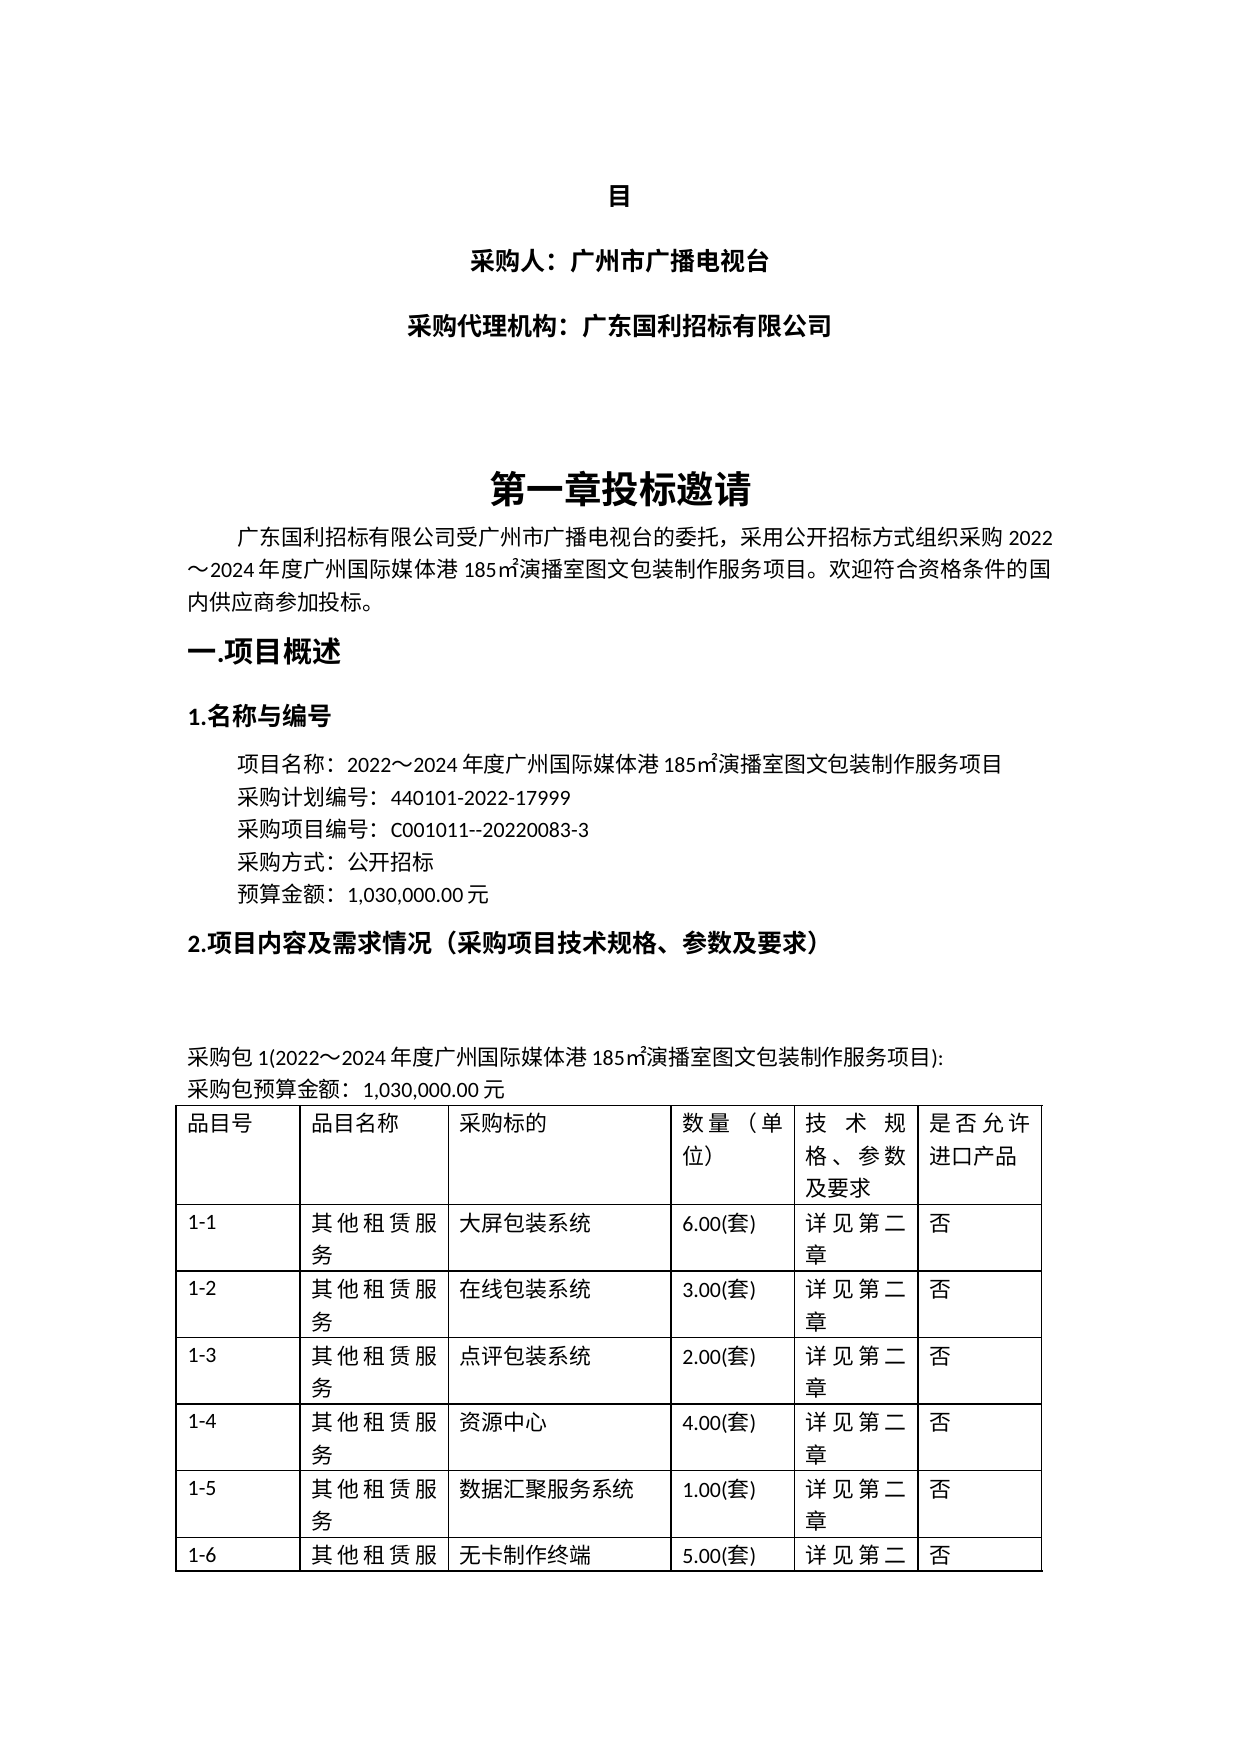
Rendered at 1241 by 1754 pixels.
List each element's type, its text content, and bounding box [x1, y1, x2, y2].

table_cell 2.00(套) [672, 1338, 794, 1403]
table_cell 否 [919, 1272, 1041, 1337]
table_cell 1-1 [177, 1205, 299, 1270]
table_cell 4.00(套) [672, 1405, 794, 1470]
text 采购方式：公开招标 [187, 844, 1053, 877]
table_header 品目号 [177, 1106, 299, 1203]
table_header 品目名称 [301, 1106, 448, 1203]
table_cell 否 [919, 1205, 1041, 1270]
table_cell 详见第二章 [795, 1471, 917, 1536]
table_cell 资源中心 [449, 1405, 670, 1470]
text 采购人：广州市广播电视台 [187, 227, 1053, 292]
text 采购计划编号：440101-2022-17999 [187, 779, 1053, 812]
table_cell 1-6 [177, 1538, 299, 1570]
table_cell 详见第二章 [795, 1205, 917, 1270]
text 采购代理机构：广东国利招标有限公司 [187, 292, 1053, 357]
table_cell 1-3 [177, 1338, 299, 1403]
table_cell 在线包装系统 [449, 1272, 670, 1337]
table_cell 其他租赁服务 [301, 1338, 448, 1403]
table_cell 点评包装系统 [449, 1338, 670, 1403]
table_cell 否 [919, 1405, 1041, 1470]
table_cell 1.00(套) [672, 1471, 794, 1536]
table_cell 3.00(套) [672, 1272, 794, 1337]
text 一.项目概述 [187, 617, 1053, 682]
text 1.名称与编号 [187, 682, 1053, 747]
table_cell 否 [919, 1538, 1041, 1570]
table_cell 5.00(套) [672, 1538, 794, 1570]
table_cell 其他租赁服务 [301, 1405, 448, 1470]
text 采购包1(2022～2024年度广州国际媒体港185㎡演播室图文包装制作服务项目): [187, 1039, 1053, 1072]
table_header 数量（单位） [672, 1106, 794, 1203]
table_cell 其他租赁服务 [301, 1205, 448, 1270]
table_cell 1-2 [177, 1272, 299, 1337]
table_cell 其他租赁服务 [301, 1471, 448, 1536]
text 广东国利招标有限公司受广州市广播电视台的委托，采用公开招标方式组织采购2022～2024年度广州国际媒体港185㎡演播室图文包装制作服务项目。欢迎符合资格条件的国内供应商参加投标。 [187, 519, 1053, 617]
table_cell 无卡制作终端 [449, 1538, 670, 1570]
table_cell 详见第二章 [795, 1338, 917, 1403]
table_cell 详见第二章 [795, 1538, 917, 1570]
table_cell 大屏包装系统 [449, 1205, 670, 1270]
table_header 是否允许进口产品 [919, 1106, 1041, 1203]
table_cell 详见第二章 [795, 1272, 917, 1337]
table_cell 详见第二章 [795, 1405, 917, 1470]
table_cell 数据汇聚服务系统 [449, 1471, 670, 1536]
table_cell 6.00(套) [672, 1205, 794, 1270]
text 采购项目编号：C001011--20220083-3 [187, 812, 1053, 844]
table_header 技术规格、参数及要求 [795, 1106, 917, 1203]
table_cell 其他租赁服务 [301, 1538, 448, 1570]
text 预算金额：1,030,000.00元 [187, 877, 1053, 909]
table_cell 否 [919, 1338, 1041, 1403]
table_cell 其他租赁服务 [301, 1272, 448, 1337]
table_cell 否 [919, 1471, 1041, 1536]
text 采购包预算金额：1,030,000.00元 [187, 1072, 1053, 1104]
table_header 采购标的 [449, 1106, 670, 1203]
table_cell 1-5 [177, 1471, 299, 1536]
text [187, 162, 1053, 227]
text 2.项目内容及需求情况（采购项目技术规格、参数及要求） [187, 909, 1053, 974]
table_cell 1-4 [177, 1405, 299, 1470]
text 第一章投标邀请 [187, 454, 1053, 519]
text 项目名称：2022～2024年度广州国际媒体港185㎡演播室图文包装制作服务项目 [187, 747, 1053, 779]
